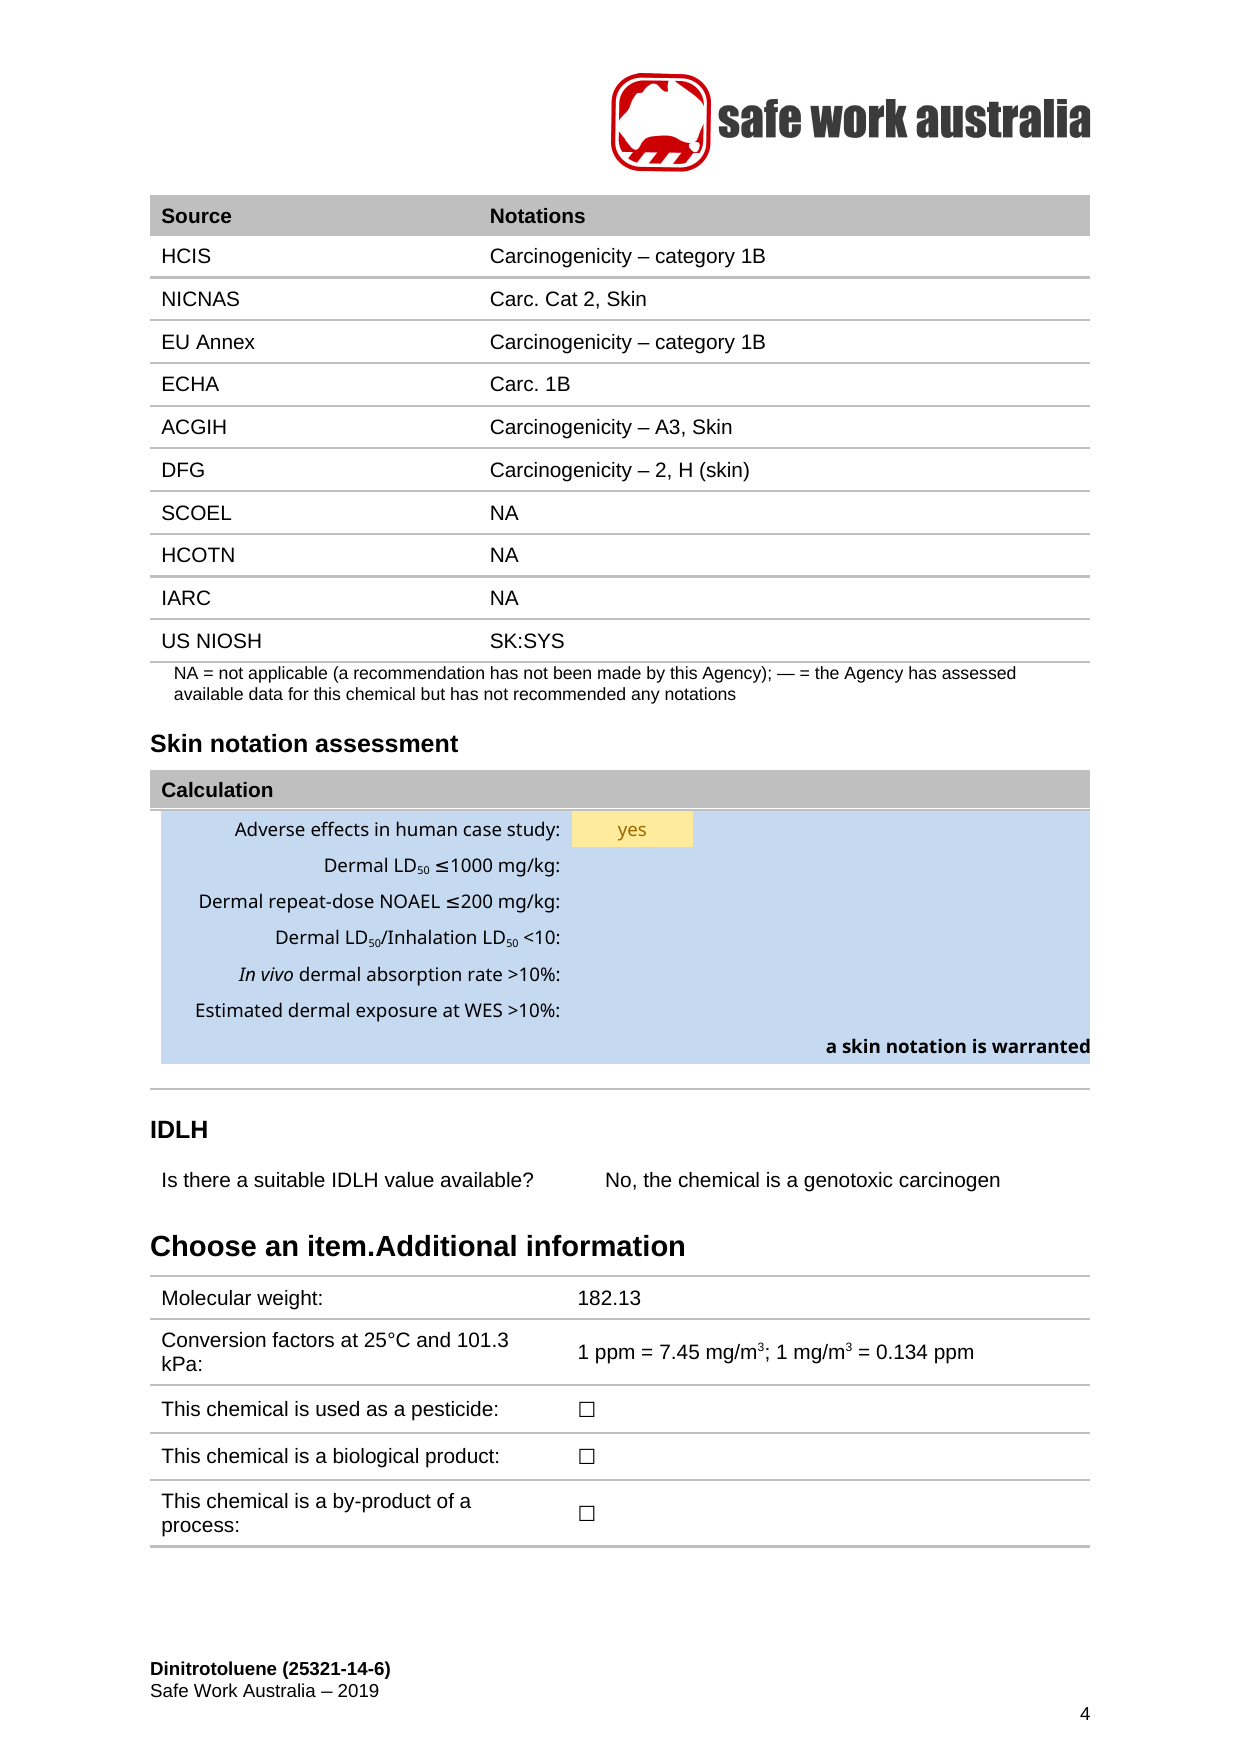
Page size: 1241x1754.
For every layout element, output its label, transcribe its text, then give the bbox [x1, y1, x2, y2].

table_cell DFG [150, 449, 478, 490]
table_cell ACGIH [150, 407, 478, 447]
table_cell NA [478, 535, 1090, 575]
subtitle Skin notation assessment [150, 729, 1090, 757]
table_cell IARC [150, 578, 478, 618]
subtitle IDLH [150, 1115, 1090, 1144]
picture [608, 73, 1091, 172]
table_cell US NIOSH [150, 620, 478, 661]
table_cell SK:SYS [478, 620, 1090, 661]
table_header Notations [478, 197, 1090, 234]
text NA = not applicable (a recommendation has not been made by this Agency); — = the Agency has assessed available data for this chemical but has not recommended any notations [174, 663, 1090, 704]
table_cell NA [478, 492, 1090, 533]
table_cell Carcinogenicity – 2, H (skin) [478, 449, 1090, 490]
table_header Is there a suitable IDLH value available? [150, 1157, 594, 1204]
table_cell ECHA [150, 364, 478, 404]
table_cell SCOEL [150, 492, 478, 533]
table_cell This chemical is used as a pesticide: [150, 1386, 566, 1432]
table_cell EU Annex [150, 321, 478, 362]
table_cell NICNAS [150, 279, 478, 319]
table_cell NA [478, 578, 1090, 618]
table_header Source [150, 197, 478, 234]
table_cell Carcinogenicity – category 1B [478, 321, 1090, 362]
table_cell [150, 811, 1090, 1088]
table_cell 1 ppm = mg/m3; 1 mg/m3 = ppm [566, 1320, 1090, 1384]
table_cell HCOTN [150, 535, 478, 575]
table_cell Carcinogenicity – A3, Skin [478, 407, 1090, 447]
subtitle Additional information [150, 1229, 1090, 1262]
table_cell Carc. 1B [478, 364, 1090, 404]
table_header Molecular weight: [150, 1277, 566, 1318]
table_cell Carcinogenicity – category 1B [478, 236, 1090, 276]
table_header Calculation [150, 772, 1090, 808]
table_cell HCIS [150, 236, 478, 276]
table_cell This chemical is a by-product of a process: [150, 1481, 566, 1545]
table_cell Carc. Cat 2, Skin [478, 279, 1090, 319]
table_cell This chemical is a biological product: [150, 1434, 566, 1479]
table_cell Conversion factors at 25°C and 101.3 kPa: [150, 1320, 566, 1384]
